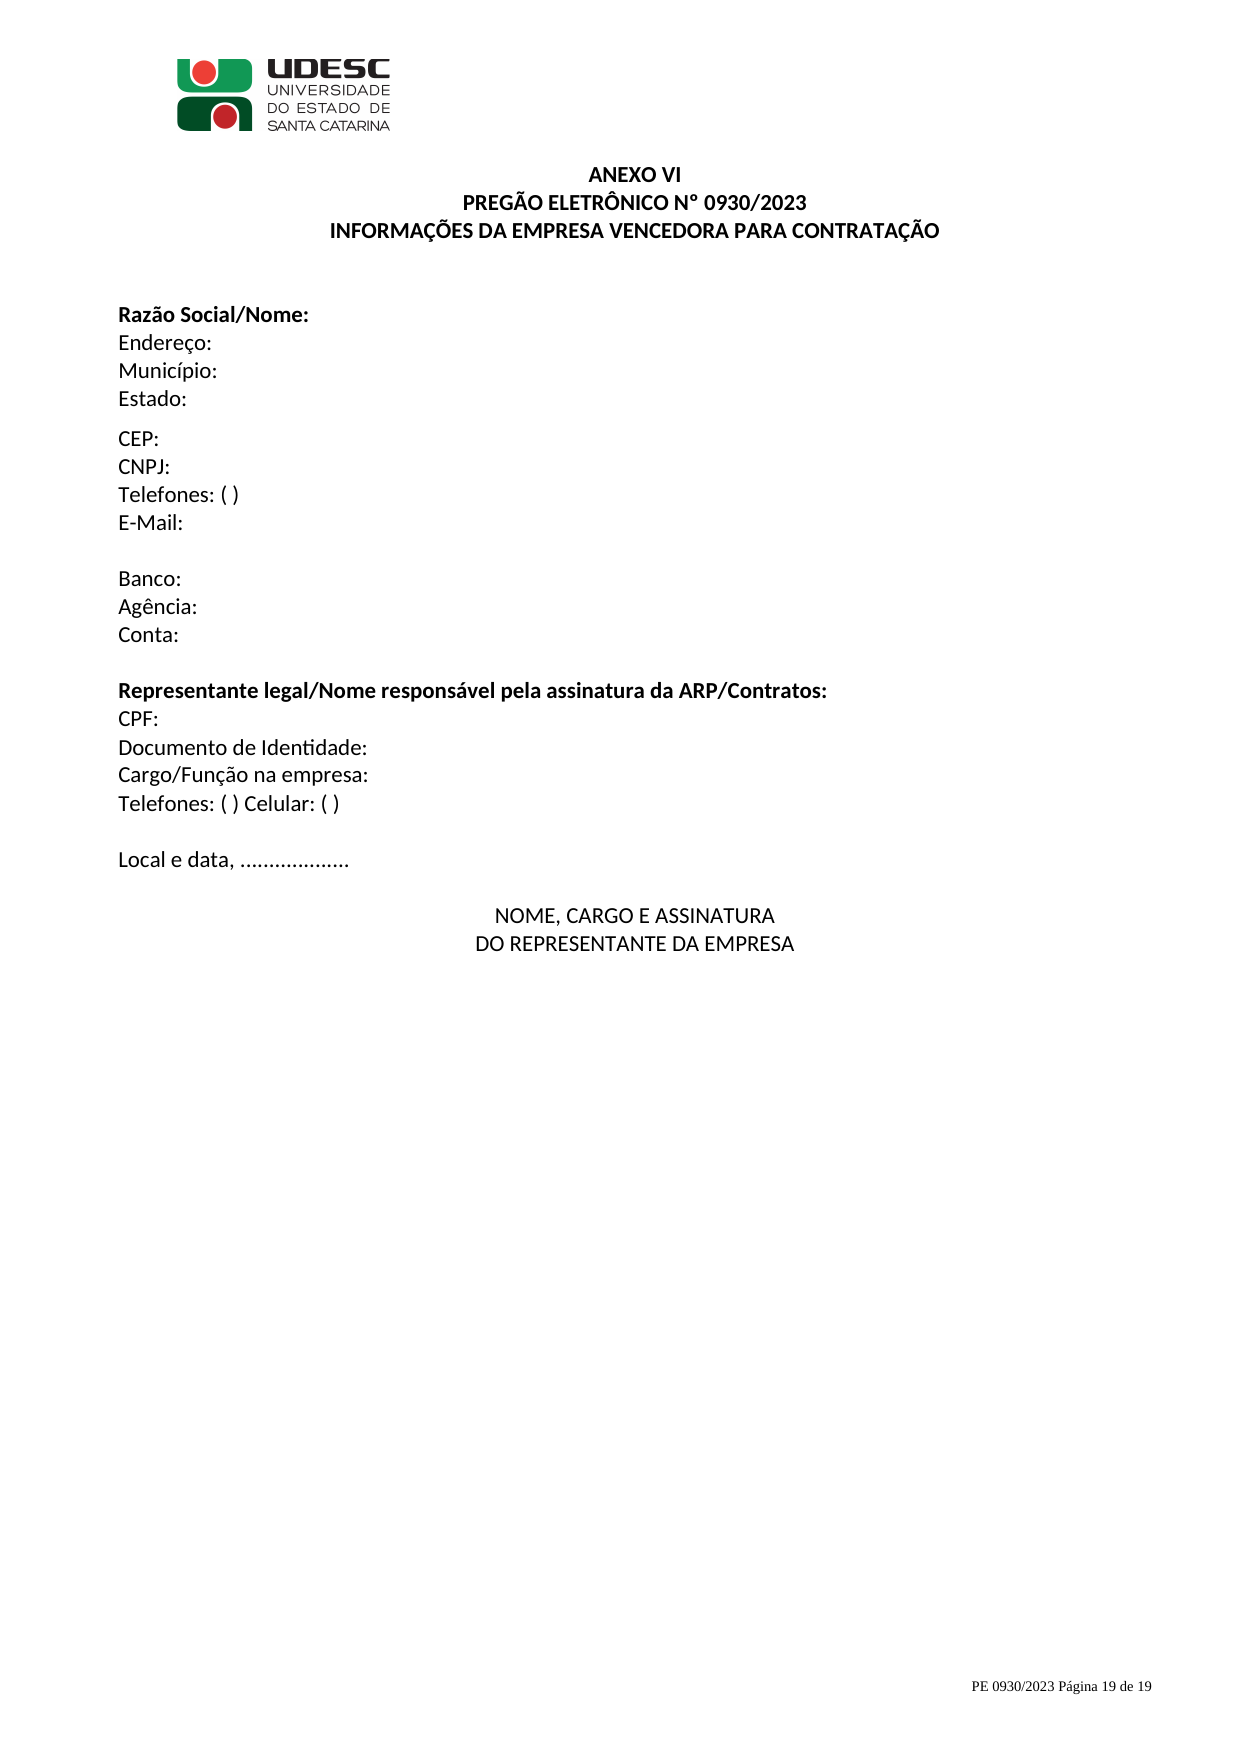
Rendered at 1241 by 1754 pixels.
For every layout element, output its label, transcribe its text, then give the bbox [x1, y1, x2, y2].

text Município: [118, 356, 1152, 384]
text Endereço: [118, 328, 1152, 356]
text Representante legal/Nome responsável pela assinatura da ARP/Contratos: [118, 677, 1152, 704]
text Telefones: ( ) Celular: ( ) [118, 789, 1152, 817]
text Banco: [118, 564, 1152, 592]
text Razão Social/Nome: [118, 300, 1152, 328]
text ANEXO VI [118, 160, 1152, 188]
list INFORMAÇÕES DA EMPRESA VENCEDORA PARA CONTRATAÇÃO [118, 216, 1152, 244]
text Telefones: ( ) [118, 480, 1152, 508]
text NOME, CARGO E ASSINATURA [118, 901, 1152, 929]
text Agência: [118, 592, 1152, 621]
text E-Mail: [118, 508, 1152, 536]
text Documento de Identidade: [118, 733, 1152, 761]
subtitle PREGÃO ELETRÔNICO Nº 0930/2023 [118, 188, 1152, 216]
text Cargo/Função na empresa: [118, 761, 1152, 789]
text Local e data, ................... [118, 845, 1152, 873]
text CEP: [118, 424, 1152, 452]
text DO REPRESENTANTE DA EMPRESA [118, 929, 1152, 957]
picture [177, 59, 390, 131]
text Conta: [118, 621, 1152, 648]
text CPF: [118, 704, 1152, 733]
text Estado: [118, 384, 1152, 412]
text CNPJ: [118, 452, 1152, 480]
